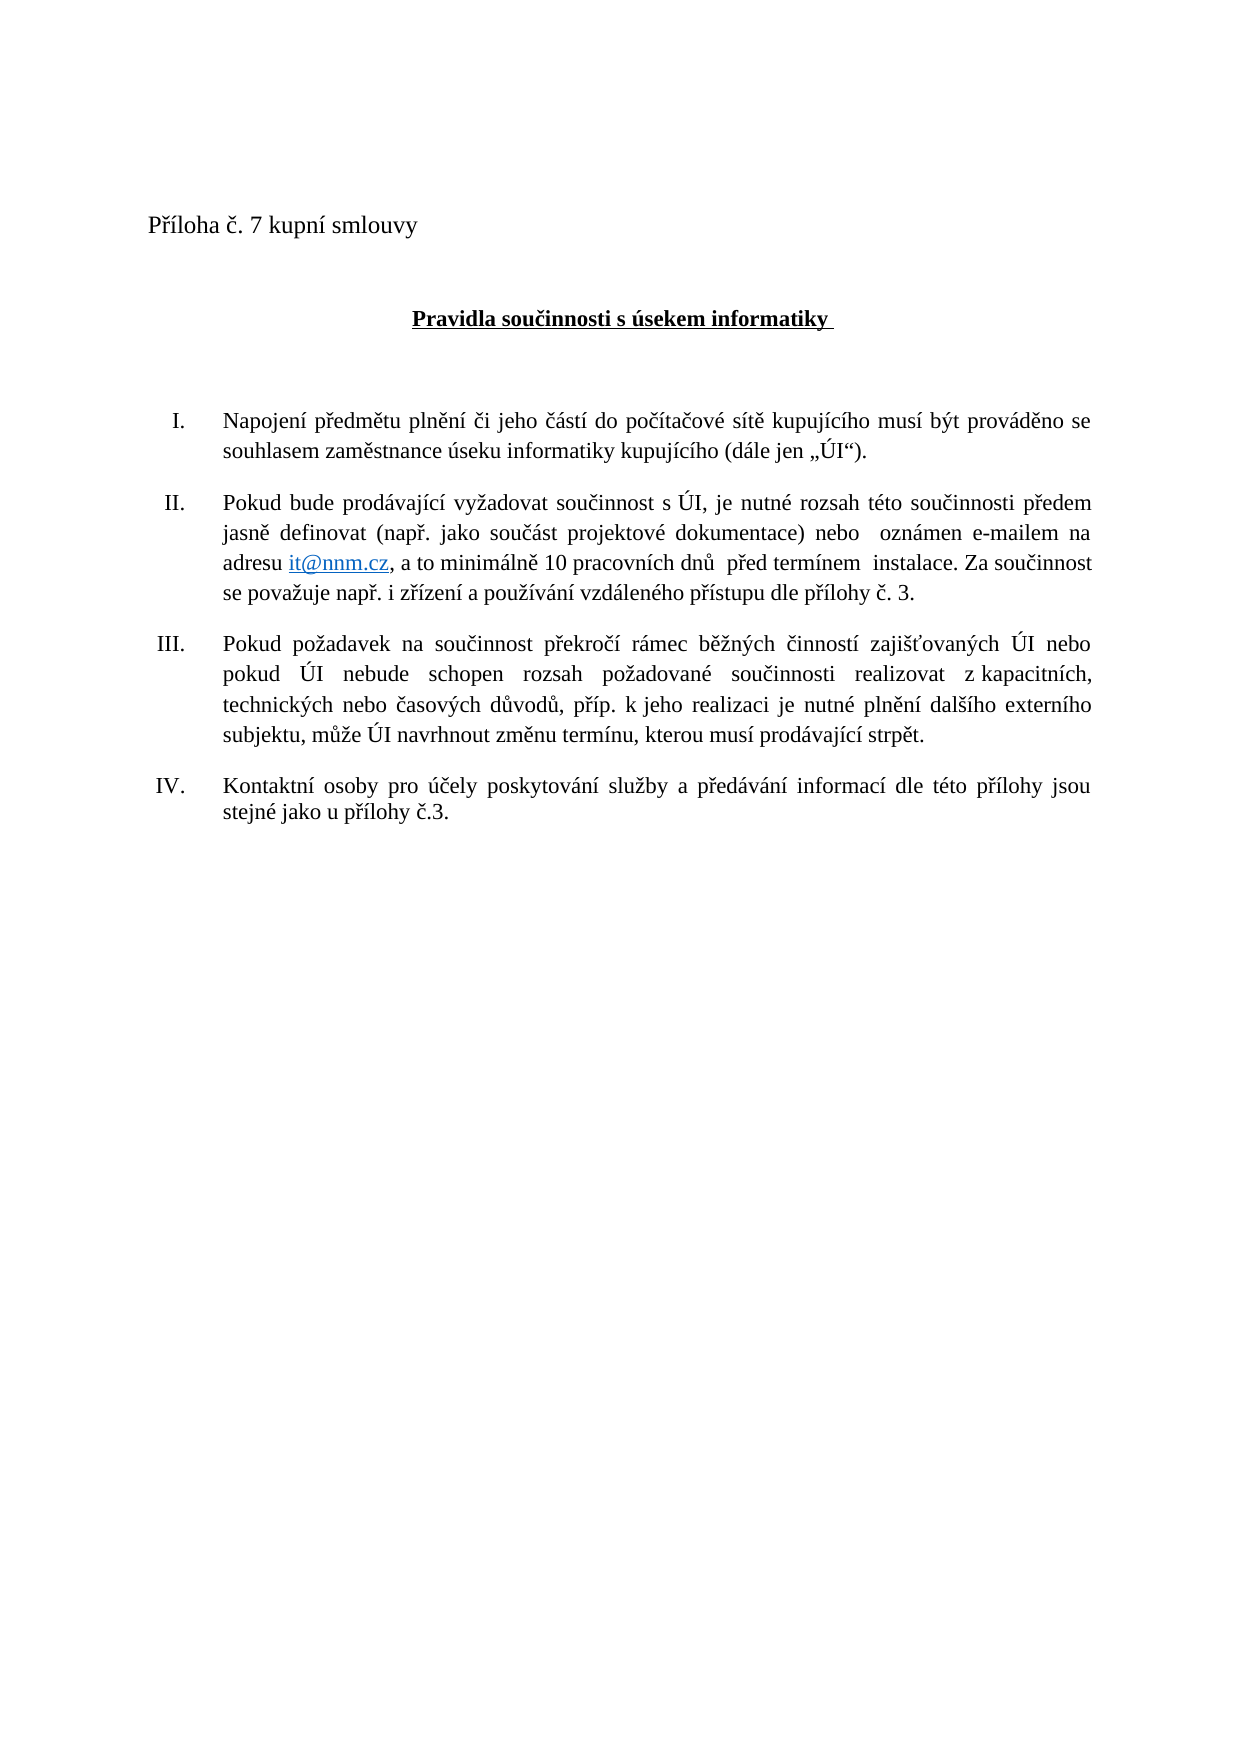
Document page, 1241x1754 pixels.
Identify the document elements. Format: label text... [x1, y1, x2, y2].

list Pokud požadavek na součinnost překročí rámec běžných činností zajišťovaných ÚI nebo pokud ÚI nebude schopen rozsah požadované součinnosti realizovat z kapacitních, technických nebo časových důvodů, příp. k jeho realizaci je nutné plnění dalšího externího subjektu, může ÚI navrhnout změnu termínu, kterou musí prodávající strpět. [185, 630, 1092, 747]
list Kontaktní osoby pro účely poskytování služby a předávání informací dle této přílohy jsou stejné jako u přílohy č.3. [185, 772, 1092, 825]
text Příloha č. 7 kupní smlouvy [148, 210, 1092, 239]
list Napojení předmětu plnění či jeho částí do počítačové sítě kupujícího musí být prováděno se souhlasem zaměstnance úseku informatiky kupujícího (dále jen „ÚI“). [185, 407, 1092, 464]
list Pokud bude prodávající vyžadovat součinnost s ÚI, je nutné rozsah této součinnosti předem jasně definovat (např. jako součást projektové dokumentace) nebo oznámen e-mailem na adresu it@nnm.cz, a to minimálně 10 pracovních dnů před termínem instalace. Za součinnost se považuje např. i zřízení a používání vzdáleného přístupu dle přílohy č. 3. [185, 489, 1092, 606]
text Pravidla součinnosti s úsekem informatiky [148, 305, 1092, 332]
